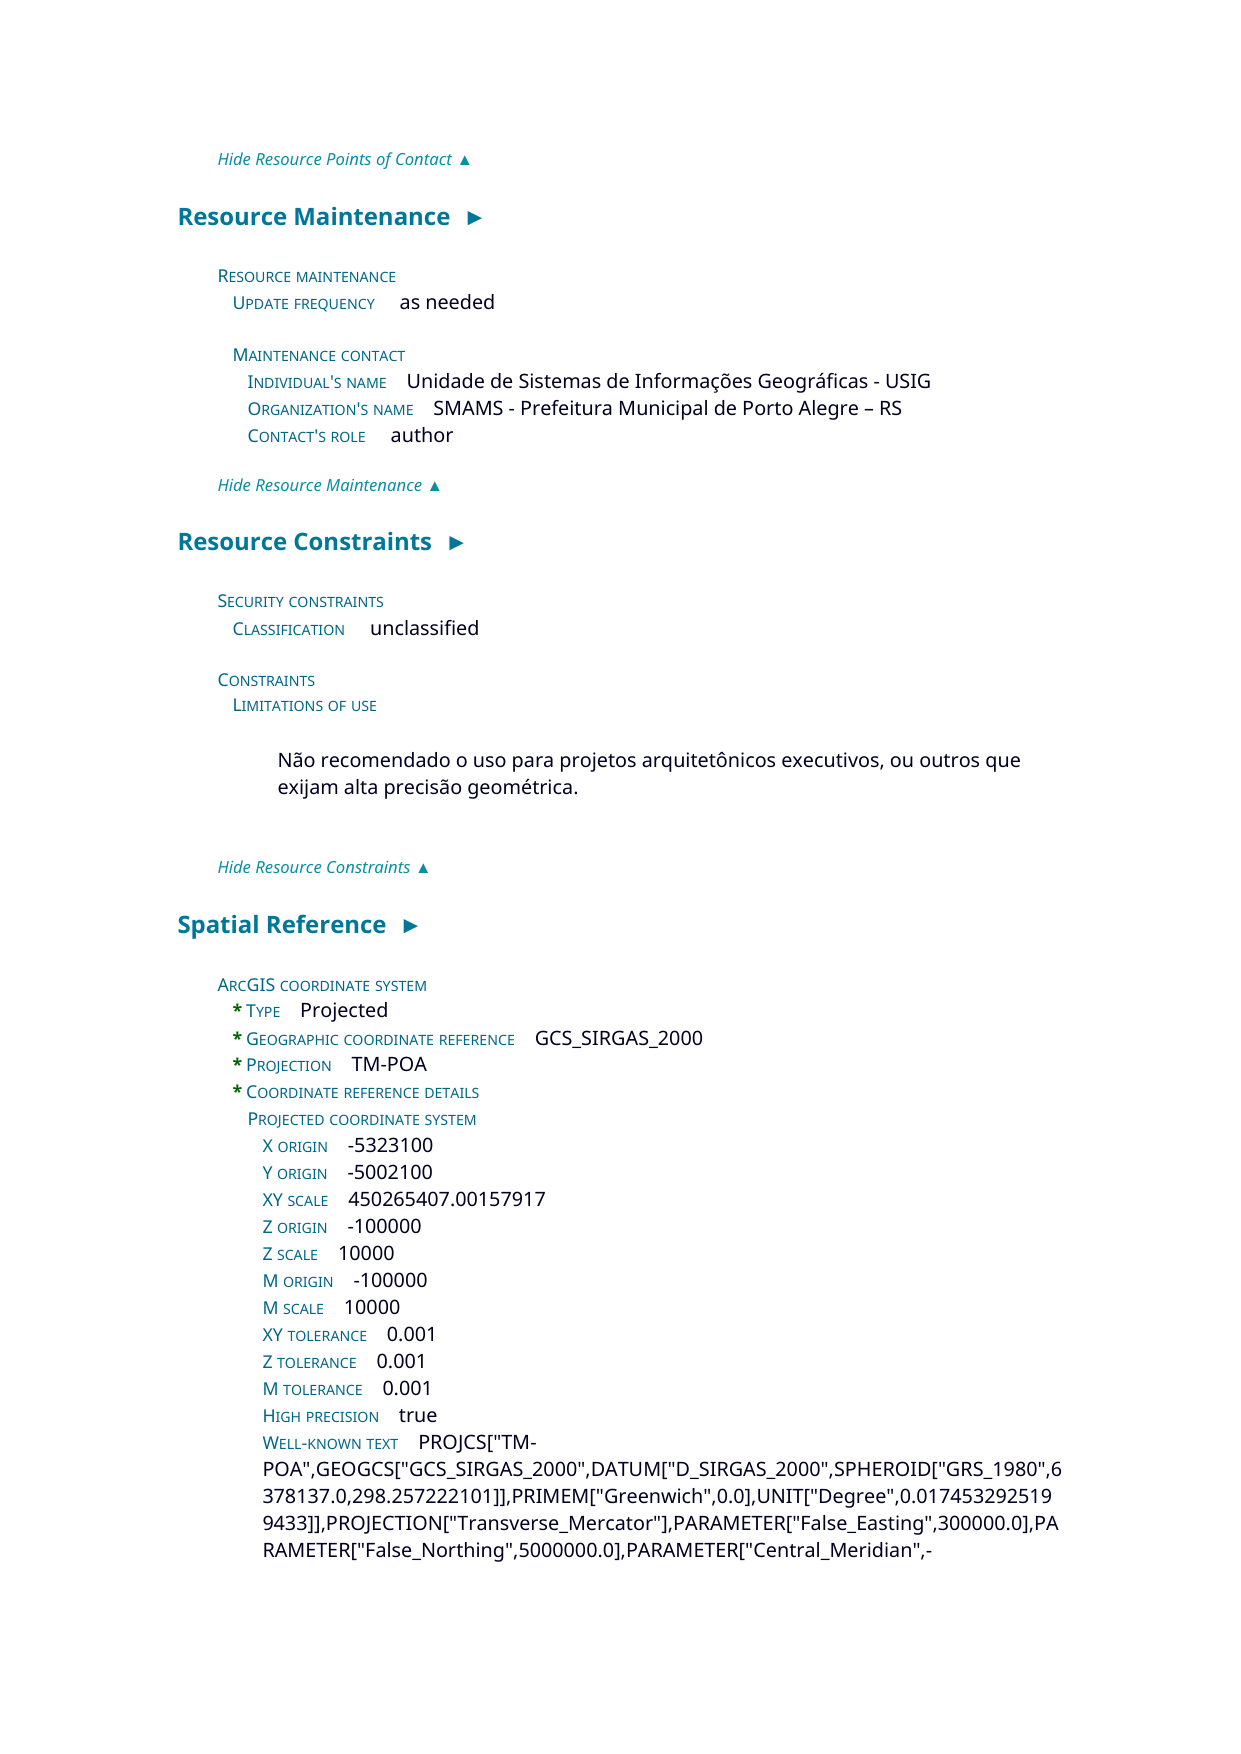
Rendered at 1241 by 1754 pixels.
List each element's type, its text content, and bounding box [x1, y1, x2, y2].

text Projected coordinate system [247, 1105, 1063, 1132]
text Resource Constraints ▼► [177, 525, 1063, 558]
picture [296, 272, 300, 282]
picture [318, 1035, 323, 1045]
text Classification unclassified [232, 614, 1063, 641]
picture [257, 1061, 261, 1071]
picture [415, 983, 420, 991]
picture [412, 1088, 418, 1098]
text Hide Resource Points of Contact ▲ [217, 148, 1063, 170]
picture [393, 405, 397, 415]
text X origin -5323100 [262, 1132, 1063, 1159]
text Constraints [217, 666, 1063, 693]
text Spatial Reference ▼► [177, 908, 1063, 941]
text Contact's role author [247, 421, 1063, 448]
text Hide Resource Maintenance ▲ [217, 473, 1063, 496]
picture [349, 1358, 355, 1368]
text M scale 10000 [262, 1293, 1063, 1321]
text Update frequency as needed [232, 288, 1063, 315]
text Organization's name SMAMS - Prefeitura Municipal de Porto Alegre – RS [247, 394, 1063, 421]
picture [358, 432, 364, 442]
picture [310, 299, 316, 309]
picture [259, 1035, 265, 1045]
text M origin -100000 [262, 1267, 1063, 1293]
text * Geographic coordinate reference GCS_SIRGAS_2000 [232, 1024, 1063, 1051]
text Z origin -100000 [262, 1213, 1063, 1239]
picture [331, 1088, 337, 1098]
picture [282, 1115, 288, 1125]
text ArcGIS coordinate system [217, 970, 1063, 997]
picture [339, 701, 345, 711]
picture [439, 1035, 443, 1045]
picture [361, 1090, 367, 1098]
picture [247, 703, 252, 711]
picture [294, 299, 300, 309]
text Maintenance contact [232, 340, 1063, 367]
text XY scale 450265407.00157917 [262, 1186, 1063, 1213]
text XY tolerance 0.001 [262, 1321, 1063, 1347]
text Hide Resource Constraints ▲ [217, 856, 1063, 879]
picture [379, 378, 385, 388]
text Não recomendado o uso para projetos arquitetônicos executivos, ou outros que exijam alta precisão geométrica. [277, 746, 1063, 800]
text Security constraints [217, 587, 1063, 614]
picture [355, 1385, 361, 1395]
picture [279, 1439, 285, 1449]
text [262, 1428, 1063, 1563]
text Resource Maintenance ▼► [177, 199, 1063, 232]
text * Projection TM-POA [232, 1051, 1063, 1078]
text High precision true [262, 1401, 1063, 1428]
picture [406, 405, 412, 415]
picture [311, 981, 315, 991]
picture [229, 981, 233, 991]
text Y origin -5002100 [262, 1159, 1063, 1186]
text Resource maintenance [217, 261, 1063, 288]
text Individual's name Unidade de Sistemas de Informações Geográficas - USIG [247, 367, 1063, 394]
picture [294, 1412, 299, 1422]
text Z scale 10000 [262, 1239, 1063, 1267]
text Limitations of use [232, 693, 1063, 717]
picture [464, 1115, 468, 1125]
text * Coordinate reference details [232, 1078, 1063, 1105]
text Z tolerance 0.001 [262, 1347, 1063, 1374]
text * Type Projected [232, 997, 1063, 1024]
picture [335, 597, 339, 607]
text M tolerance 0.001 [262, 1374, 1063, 1401]
